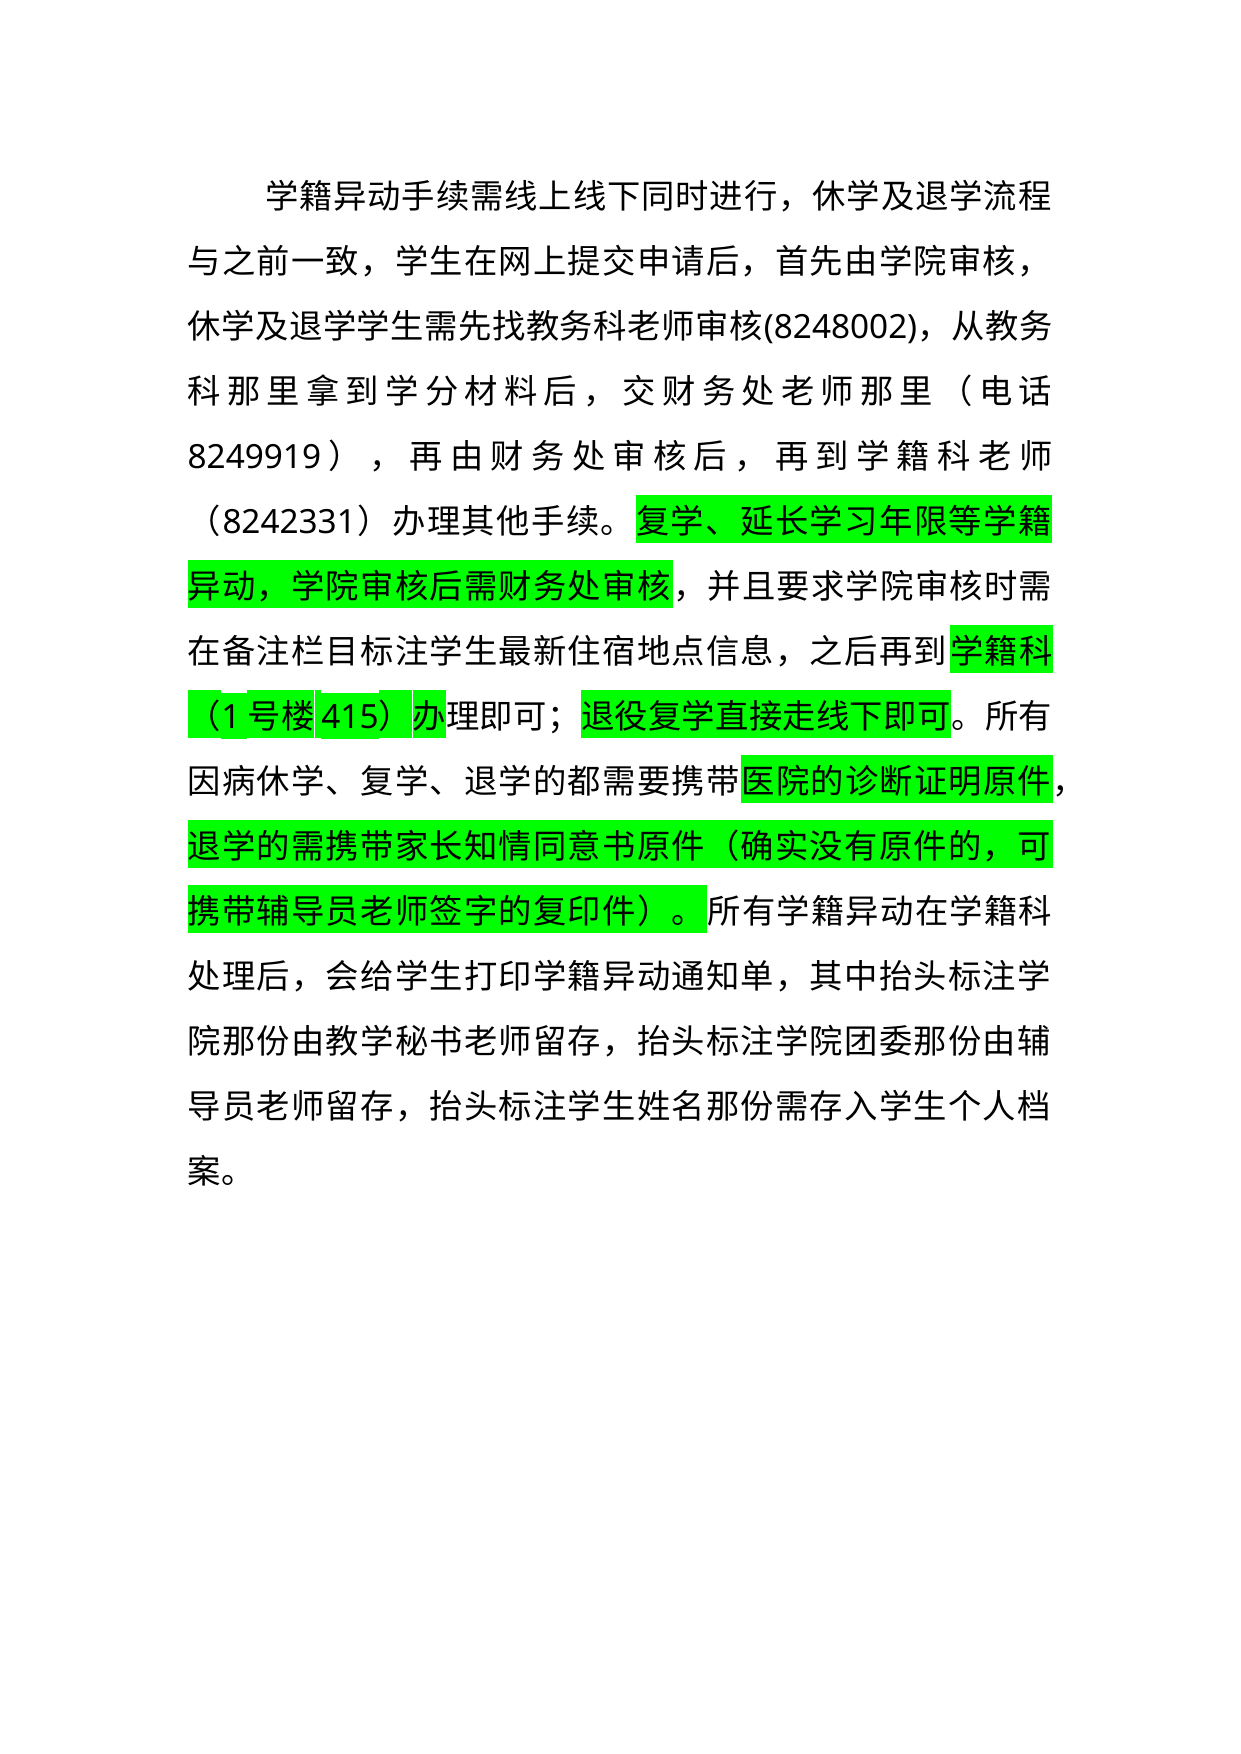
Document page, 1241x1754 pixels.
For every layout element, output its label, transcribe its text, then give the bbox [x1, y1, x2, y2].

text 学籍异动手续需线上线下同时进行，休学及退学流程与之前一致，学生在网上提交申请后，首先由学院审核，休学及退学学生需先找教务科老师审核(8248002)，从教务科那里拿到学分材料后，交财务处老师那里（电话8249919），再由财务处审核后，再到学籍科老师（8242331）办理其他手续。复学、延长学习年限等学籍异动，学院审核后需财务处审核，并且要求学院审核时需在备注栏目标注学生最新住宿地点信息，之后再到学籍科（1号楼415）办理即可；退役复学直接走线下即可。所有因病休学、复学、退学的都需要携带医院的诊断证明原件，退学的需携带家长知情同意书原件（确实没有原件的，可携带辅导员老师签字的复印件）。所有学籍异动在学籍科处理后，会给学生打印学籍异动通知单，其中抬头标注学院那份由教学秘书老师留存，抬头标注学院团委那份由辅导员老师留存，抬头标注学生姓名那份需存入学生个人档案。 [187, 162, 1053, 1202]
